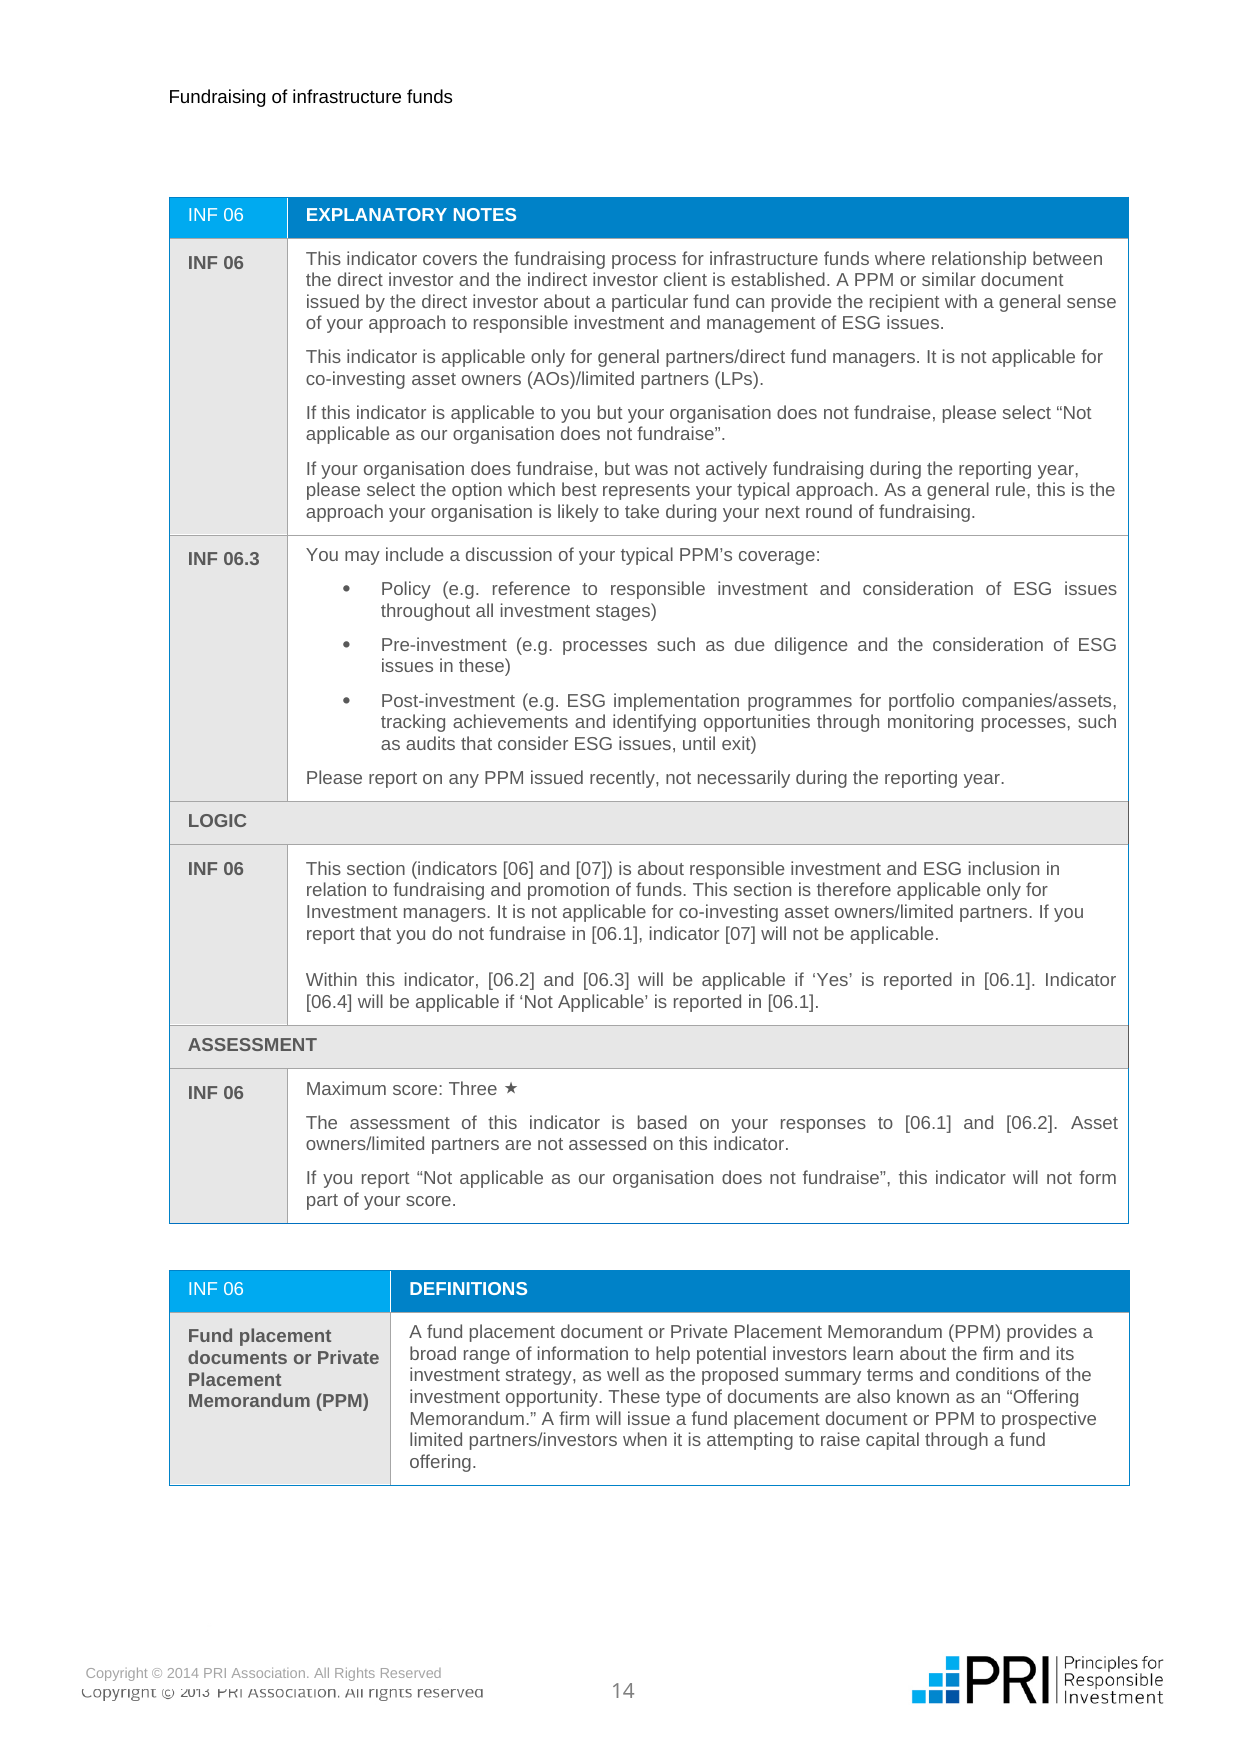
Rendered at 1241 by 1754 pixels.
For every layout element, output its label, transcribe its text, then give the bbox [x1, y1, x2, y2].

table_header EXPLANATORY NOTES [288, 198, 1128, 238]
table_cell This section (indicators [06] and [07]) is about responsible investment and ESG inclusion in relation to fundraising and promotion of funds. This section is therefore applicable only for Investment managers. It is not applicable for co-investing asset owners/limited partners. If you report that you do not fundraise in [06.1], indicator [07] will not be applicable. Within this indicator, [06.2] and [06.3] will be applicable if ‘Yes’ is reported in [06.1]. Indicator [06.4] will be applicable if ‘Not Applicable’ is reported in [06.1]. [288, 845, 1128, 1024]
table_cell LOGIC [170, 802, 1128, 844]
table_header INF 06 [170, 198, 287, 238]
table_header INF 06 [170, 1271, 390, 1312]
table_cell This indicator covers the fundraising process for infrastructure funds where relationship between the direct investor and the indirect investor client is established. A PPM or similar document issued by the direct investor about a particular fund can provide the recipient with a general sense of your approach to responsible investment and management of ESG issues. This indicator is applicable only for general partners/direct fund managers. It is not applicable for co-investing asset owners (AOs)/limited partners (LPs). If this indicator is applicable to you but your organisation does not fundraise, please select “Not applicable as our organisation does not fundraise”. If your organisation does fundraise, but was not actively fundraising during the reporting year, please select the option which best represents your typical approach. As a general rule, this is the approach your organisation is likely to take during your next round of fundraising. [288, 239, 1128, 534]
picture [0, 1560, 1241, 1754]
table_cell INF 06 [170, 239, 287, 534]
table_cell ASSESSMENT [170, 1026, 1128, 1068]
table_cell Fund placement documents or Private Placement Memorandum (PPM) [170, 1313, 390, 1484]
table_cell INF 06 [170, 845, 287, 1024]
table_cell Maximum score: Three The assessment of this indicator is based on your responses to [06.1] and [06.2]. Asset owners/limited partners are not assessed on this indicator. If you report “Not applicable as our organisation does not fundraise”, this indicator will not form part of your score. [288, 1069, 1128, 1223]
table_header DEFINITIONS [391, 1271, 1129, 1312]
table_cell A fund placement document or Private Placement Memorandum (PPM) provides a broad range of information to help potential investors learn about the firm and its investment strategy, as well as the proposed summary terms and conditions of the investment opportunity. These type of documents are also known as an “Offering Memorandum.” A firm will issue a fund placement document or PPM to prospective limited partners/investors when it is attempting to raise capital through a fund offering. [391, 1313, 1129, 1484]
table_cell INF 06 [170, 1069, 287, 1223]
table_cell INF 06.3 [170, 536, 287, 801]
table_cell You may include a discussion of your typical PPM’s coverage: Policy (e.g. reference to responsible investment and consideration of ESG issues throughout all investment stages) Pre-investment (e.g. processes such as due diligence and the consideration of ESG issues in these) Post-investment (e.g. ESG implementation programmes for portfolio companies/assets, tracking achievements and identifying opportunities through monitoring processes, such as audits that consider ESG issues, until exit) Please report on any PPM issued recently, not necessarily during the reporting year. [288, 536, 1128, 801]
